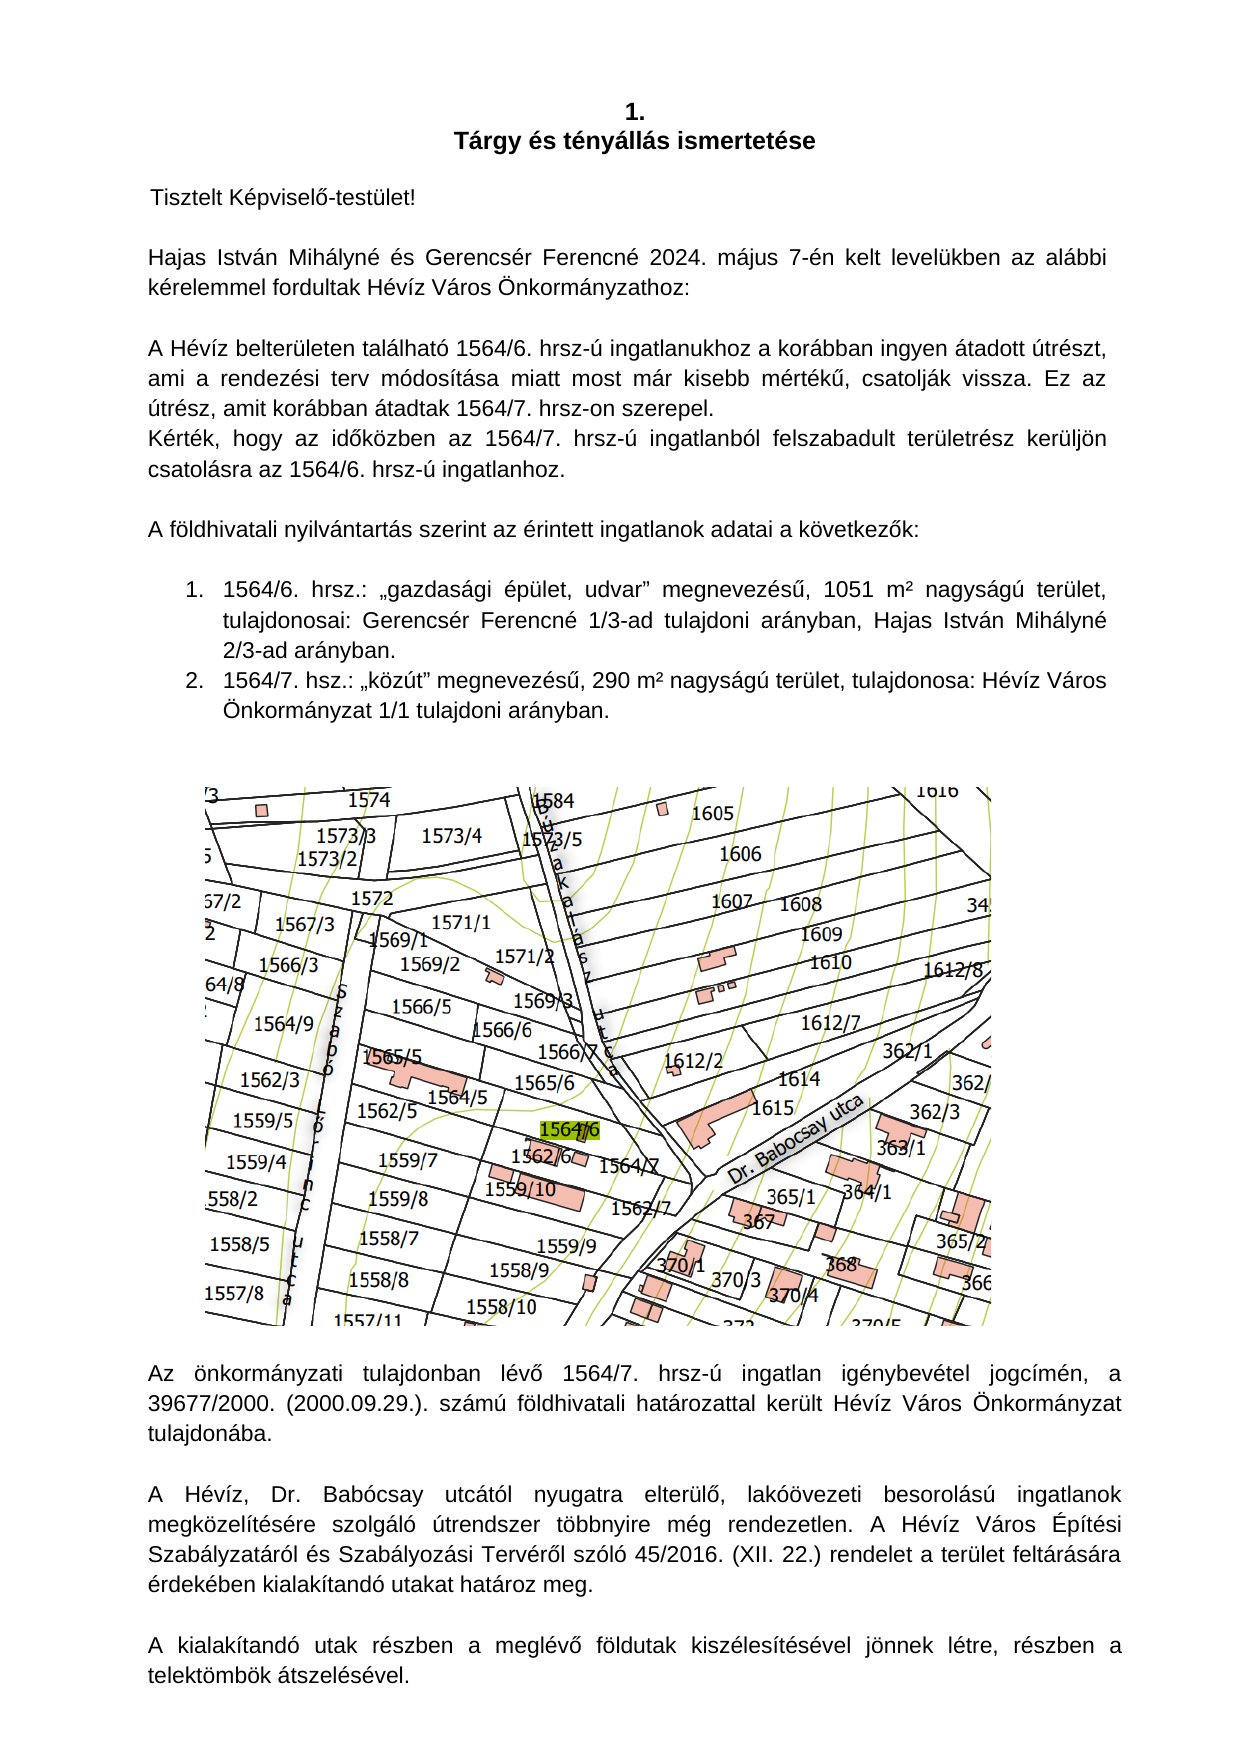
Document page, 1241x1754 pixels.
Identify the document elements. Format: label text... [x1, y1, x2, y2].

text Kérték, hogy az időközben az 1564/7. hrsz-ú ingatlanból felszabadult területrész kerüljön csatolásra az 1564/6. hrsz-ú ingatlanhoz. [148, 425, 1107, 482]
text A Hévíz, Dr. Babócsay utcától nyugatra elterülő, lakóövezeti besorolású ingatlanok megközelítésére szolgáló útrendszer többnyire még rendezetlen. A Hévíz Város Építési Szabályzatáról és Szabályozási Tervéről szóló 45/2016. (XII. 22.) rendelet a terület feltárására érdekében kialakítandó utakat határoz meg. [148, 1481, 1122, 1597]
text A kialakítandó utak részben a meglévő földutak kiszélesítésével jönnek létre, részben a telektömbök átszelésével. [148, 1632, 1122, 1688]
picture [205, 787, 992, 1326]
text Az önkormányzati tulajdonban lévő 1564/7. hrsz-ú ingatlan igénybevétel jogcímén, a 39677/2000. (2000.09.29.). számú földhivatali határozattal került Hévíz Város Önkormányzat tulajdonába. [148, 1360, 1122, 1446]
list 1564/6. hrsz.: „gazdasági épület, udvar” megnevezésű, 1051 m² nagyságú terület, tulajdonosai: Gerencsér Ferencné 1/3-ad tulajdoni arányban, Hajas István Mihályné 2/3-ad arányban. [185, 576, 1107, 663]
text A földhivatali nyilvántartás szerint az érintett ingatlanok adatai a következők: [148, 516, 1107, 542]
text 1. [148, 97, 1122, 126]
text Hajas István Mihályné és Gerencsér Ferencné 2024. május 7-én kelt levelükben az alábbi kérelemmel fordultak Hévíz Város Önkormányzathoz: [148, 244, 1107, 301]
list 1564/7. hsz.: „közút” megnevezésű, 290 m² nagyságú terület, tulajdonosa: Hévíz Város Önkormányzat 1/1 tulajdoni arányban. [185, 667, 1107, 723]
text A Hévíz belterületen található 1564/6. hrsz-ú ingatlanukhoz a korábban ingyen átadott útrészt, ami a rendezési terv módosítása miatt most már kisebb mértékű, csatolják vissza. Ez az útrész, amit korábban átadtak 1564/7. hrsz-on szerepel. [148, 335, 1107, 421]
text Tisztelt Képviselő-testület! [150, 184, 1107, 210]
text Tárgy és tényállás ismertetése [148, 126, 1122, 155]
